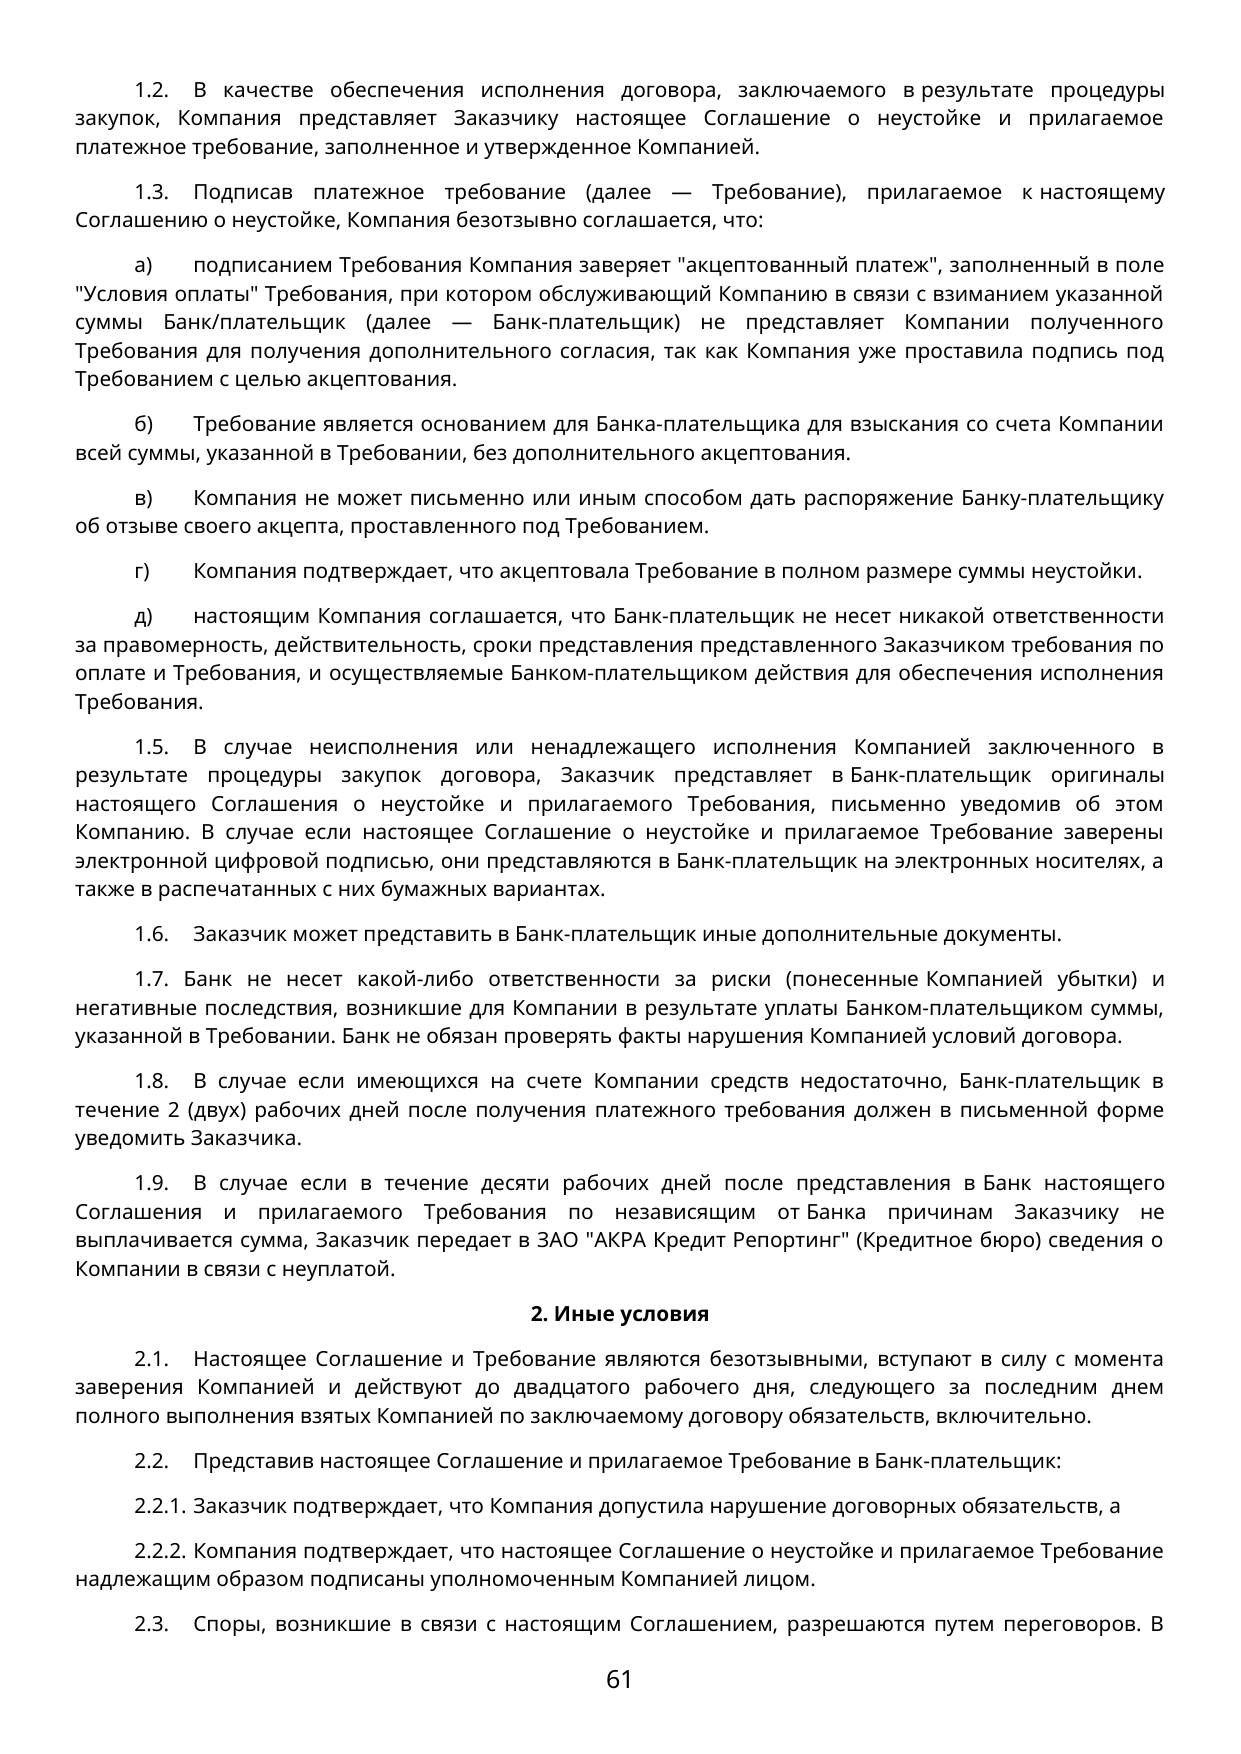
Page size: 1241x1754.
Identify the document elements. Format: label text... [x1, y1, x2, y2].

text в) Компания не может письменно или иным способом дать распоряжение Банку-плательщику об отзыве своего акцепта, проставленного под Требованием. [75, 483, 1165, 540]
text 2. Иные условия [75, 1299, 1165, 1327]
text 1.2. В качестве обеспечения исполнения договора, заключаемого в результате процедуры закупок, Компания представляет Заказчику настоящее Соглашение о неустойке и прилагаемое платежное требование, заполненное и утвержденное Компанией. [75, 75, 1165, 160]
text 2.2.1. Заказчик подтверждает, что Компания допустила нарушение договорных обязательств, а [75, 1491, 1165, 1519]
text 1.8. В случае если имеющихся на счете Компании средств недостаточно, Банк-плательщик в течение 2 (двух) рабочих дней после получения платежного требования должен в письменной форме уведомить Заказчика. [75, 1066, 1165, 1152]
text б) Требование является основанием для Банка-плательщика для взыскания со счета Компании всей суммы, указанной в Требовании, без дополнительного акцептования. [75, 409, 1165, 466]
text 1.6. Заказчик может представить в Банк-плательщик иные дополнительные документы. [75, 919, 1165, 948]
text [75, 1609, 1165, 1638]
text 1.7. Банк не несет какой-либо ответственности за риски (понесенные Компанией убытки) и негативные последствия, возникшие для Компании в результате уплаты Банком-плательщиком суммы, указанной в Требовании. Банк не обязан проверять факты нарушения Компанией условий договора. [75, 964, 1165, 1050]
text 1.9. В случае если в течение десяти рабочих дней после представления в Банк настоящего Соглашения и прилагаемого Требования по независящим от Банка причинам Заказчику не выплачивается сумма, Заказчик передает в ЗАО "АКРА Кредит Репортинг" (Кредитное бюро) сведения о Компании в связи с неуплатой. [75, 1168, 1165, 1282]
text 1.5. В случае неисполнения или ненадлежащего исполнения Компанией заключенного в результате процедуры закупок договора, Заказчик представляет в Банк-плательщик оригиналы настоящего Соглашения о неустойке и прилагаемого Требования, письменно уведомив об этом Компанию. В случае если настоящее Соглашение о неустойке и прилагаемое Требование заверены электронной цифровой подписью, они представляются в Банк-плательщик на электронных носителях, а также в распечатанных с них бумажных вариантах. [75, 732, 1165, 903]
text г) Компания подтверждает, что акцептовала Требование в полном размере суммы неустойки. [75, 556, 1165, 585]
text д) настоящим Компания соглашается, что Банк-плательщик не несет никакой ответственности за правомерность, действительность, сроки представления представленного Заказчиком требования по оплате и Требования, и осуществляемые Банком-плательщиком действия для обеспечения исполнения Требования. [75, 602, 1165, 715]
text 2.2.2. Компания подтверждает, что настоящее Соглашение о неустойке и прилагаемое Требование надлежащим образом подписаны уполномоченным Компанией лицом. [75, 1536, 1165, 1593]
text 2.1. Настоящее Соглашение и Требование являются безотзывными, вступают в силу с момента заверения Компанией и действуют до двадцатого рабочего дня, следующего за последним днем полного выполнения взятых Компанией по заключаемому договору обязательств, включительно. [75, 1344, 1165, 1429]
text 2.2. Представив настоящее Соглашение и прилагаемое Требование в Банк-плательщик: [75, 1446, 1165, 1474]
text 1.3. Подписав платежное требование (далее — Требование), прилагаемое к настоящему Соглашению о неустойке, Компания безотзывно соглашается, что: [75, 177, 1165, 234]
text а) подписанием Требования Компания заверяет "акцептованный платеж", заполненный в поле "Условия оплаты" Требования, при котором обслуживающий Компанию в связи с взиманием указанной суммы Банк/плательщик (далее — Банк-плательщик) не представляет Компании полученного Требования для получения дополнительного согласия, так как Компания уже проставила подпись под Требованием с целью акцептования. [75, 251, 1165, 393]
